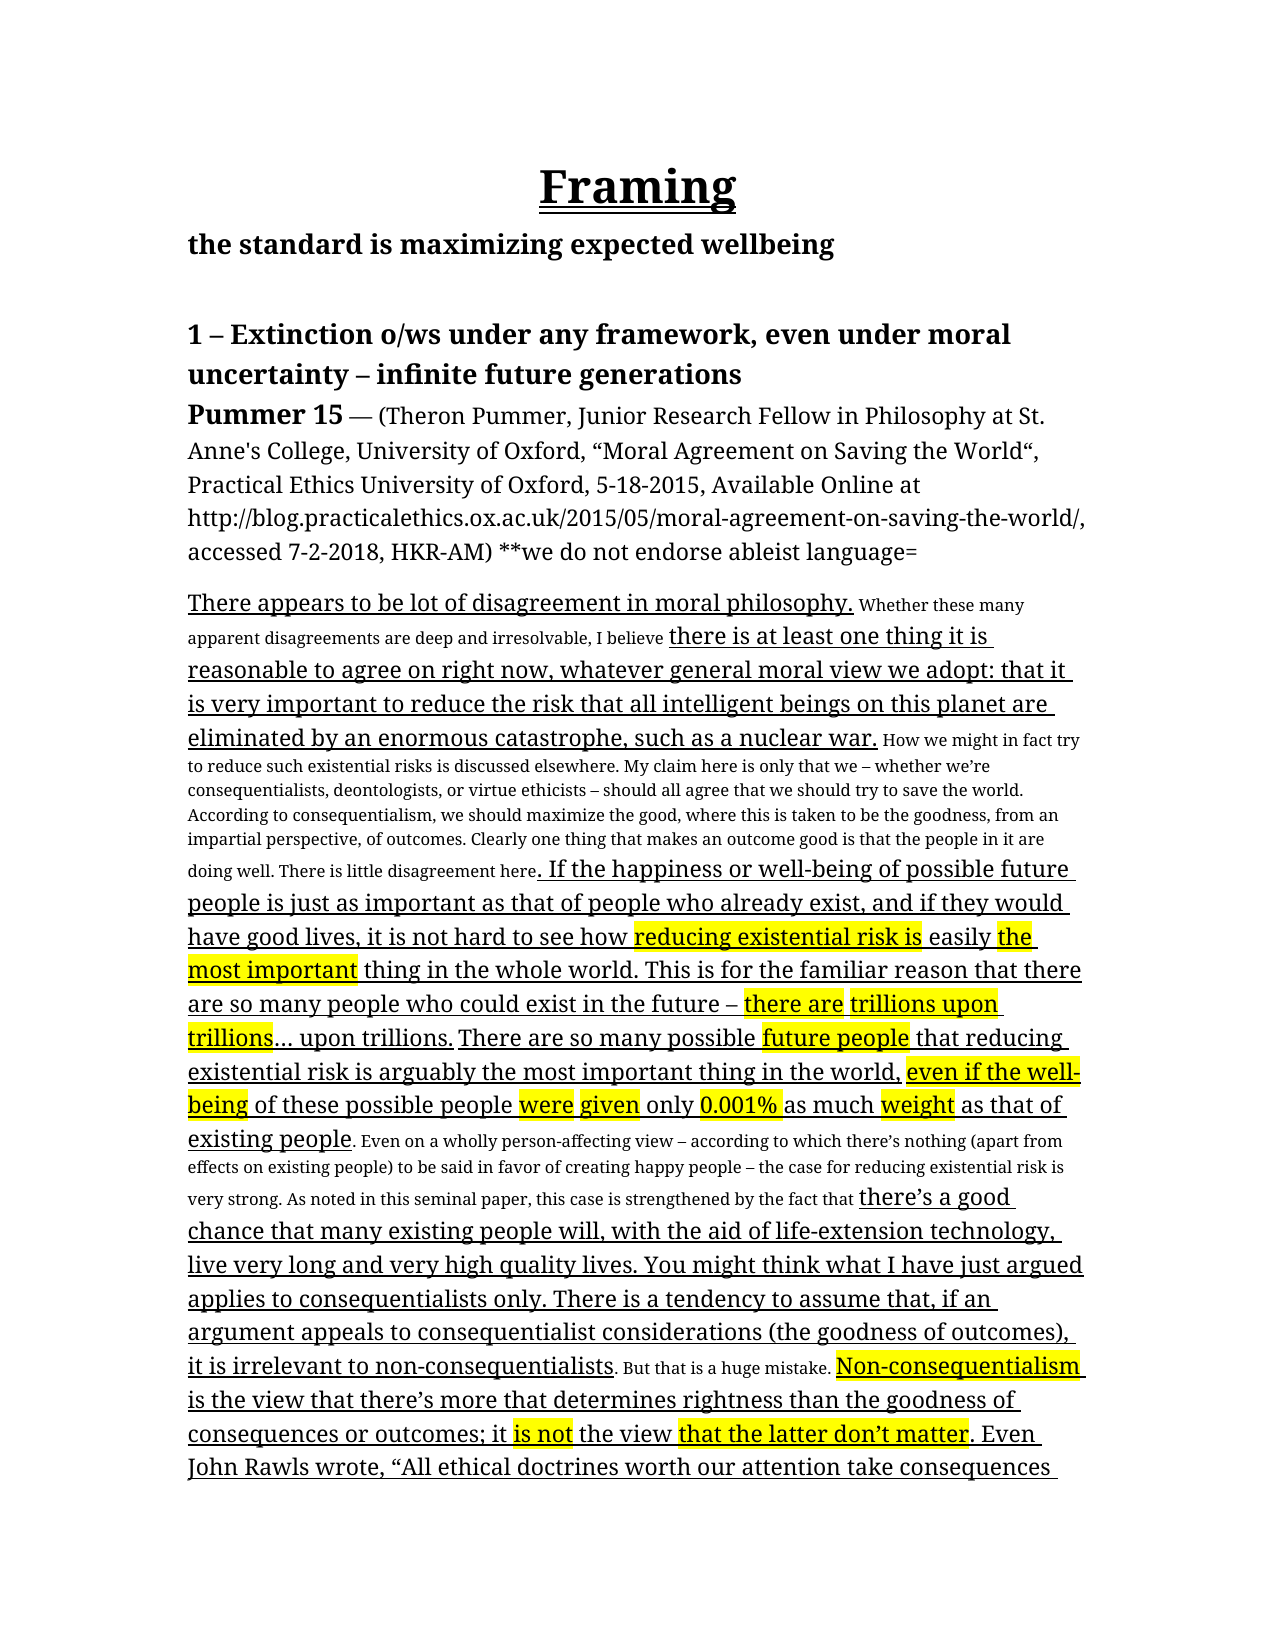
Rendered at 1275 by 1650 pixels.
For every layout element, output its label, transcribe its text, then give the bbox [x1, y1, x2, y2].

subtitle Framing [187, 154, 1087, 217]
subtitle the standard is maximizing expected wellbeing [187, 226, 1087, 262]
subtitle 1 – Extinction o/ws under any framework, even under moral uncertainty – infinite future generations [187, 316, 1087, 392]
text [187, 586, 1087, 1483]
text Pummer 15 — (Theron Pummer, Junior Research Fellow in Philosophy at St. Anne's College, University of Oxford, “Moral Agreement on Saving the World“, Practical Ethics University of Oxford, 5-18-2015, Available Online at http://blog.practicalethics.ox.ac.uk/2015/05/moral-agreement-on-saving-the-world/, accessed 7-2-2018, HKR-AM) **we do not endorse ableist language= [187, 395, 1087, 567]
